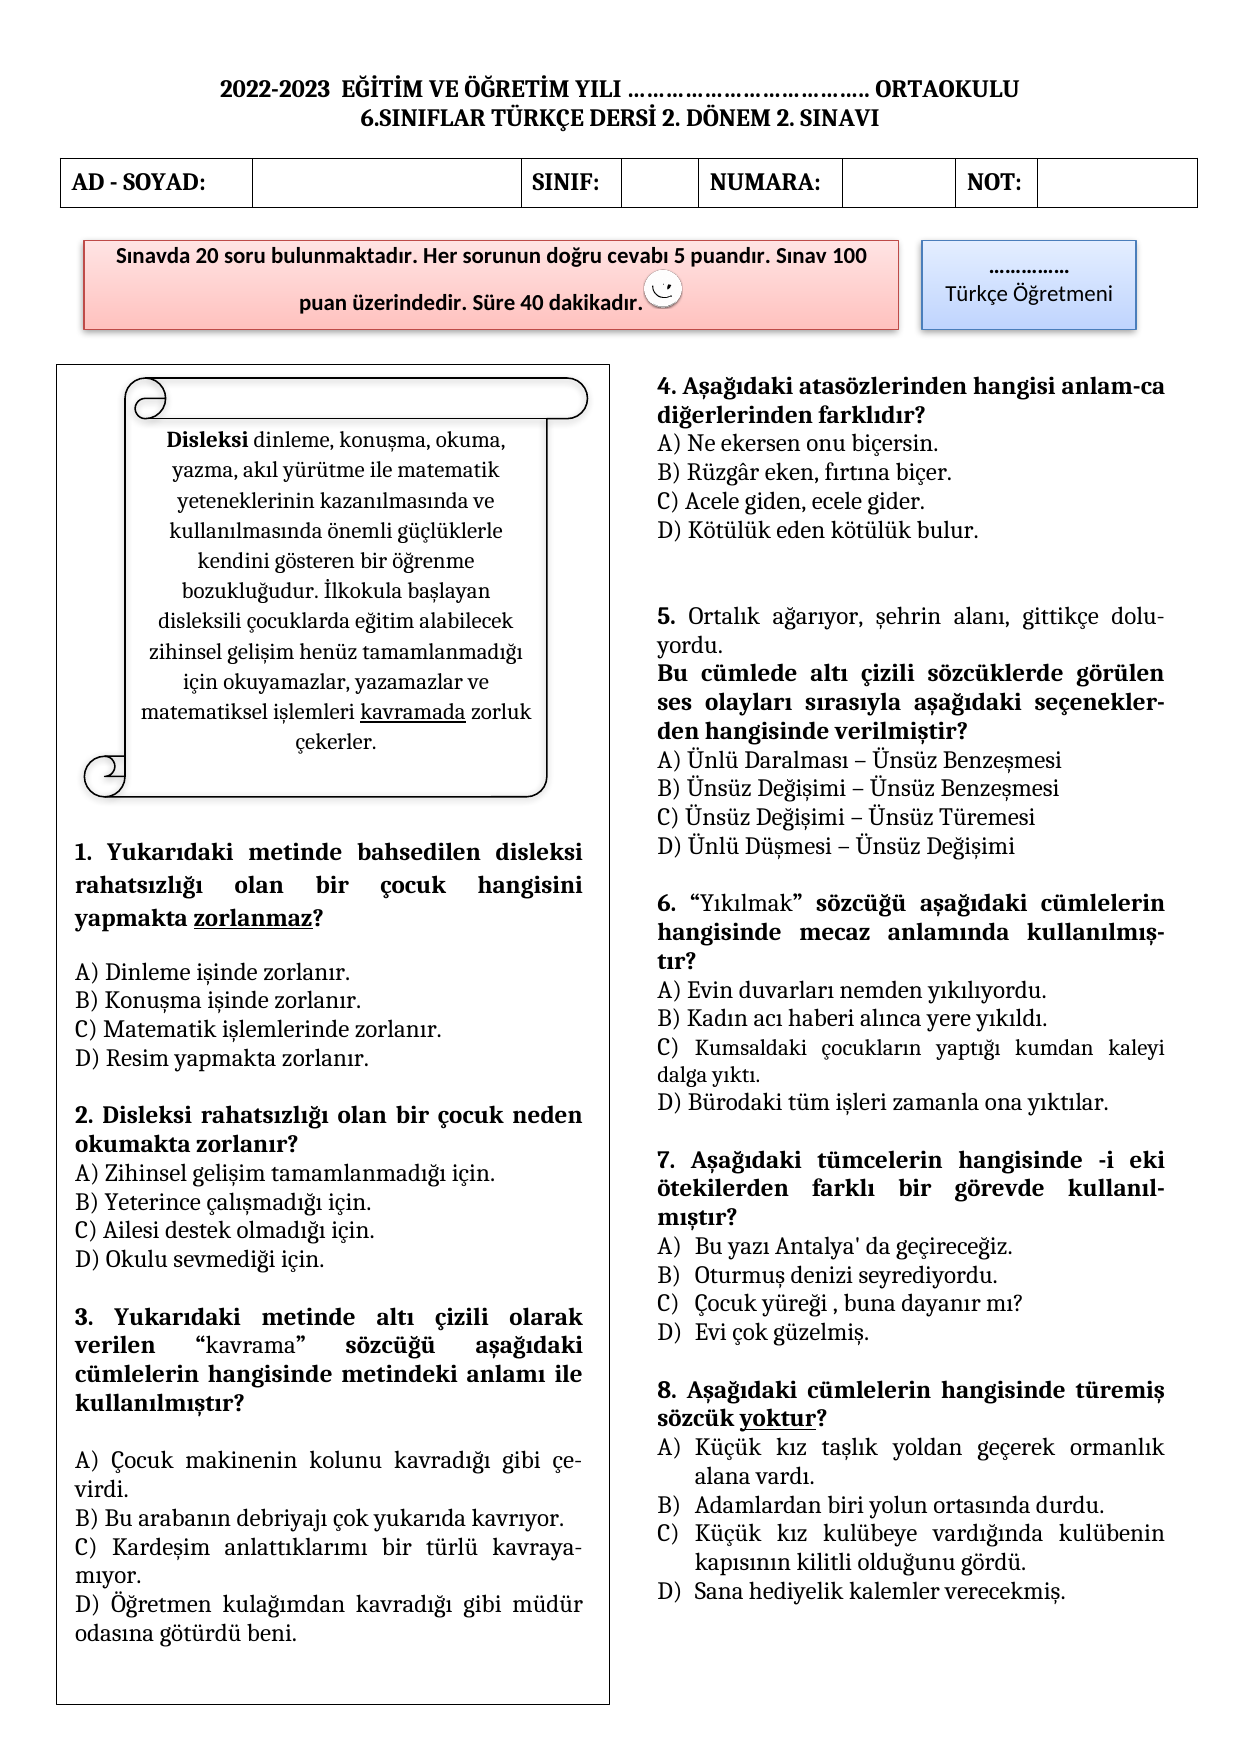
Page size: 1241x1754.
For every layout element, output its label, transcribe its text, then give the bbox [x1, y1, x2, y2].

text B) Ünsüz Değişimi – Ünsüz Benzeşmesi [657, 774, 1165, 803]
text 8. Aşağıdaki cümlelerin hangisinde türemiş sözcük yoktur? [657, 1376, 1165, 1433]
list Adamlardan biri yolun ortasında durdu. [657, 1491, 1165, 1519]
list Evi çok güzelmiş. [657, 1318, 1165, 1347]
table_header [1038, 159, 1197, 207]
table_header AD - SOYAD: [61, 159, 252, 207]
text 1. Yukarıdaki metinde bahsedilen disleksi rahatsızlığı olan bir çocuk hangisini yapmakta zorlanmaz? [75, 837, 583, 932]
text 2. Disleksi rahatsızlığı olan bir çocuk neden okumakta zorlanır? [75, 1101, 583, 1159]
text 6.SINIFLAR TÜRKÇE DERSİ 2. DÖNEM 2. SINAVI [75, 104, 1165, 132]
text B) Yeterince çalışmadığı için. [75, 1187, 583, 1216]
text A) Çocuk makinenin kolunu kavradığı gibi çe-virdi. [75, 1446, 583, 1504]
text 6. “Yıkılmak” sözcüğü aşağıdaki cümlelerin hangisinde mecaz anlamında kullanılmış-tır? [657, 889, 1165, 976]
text C) Ünsüz Değişimi – Ünsüz Türemesi [657, 803, 1165, 832]
table_header NUMARA: [699, 159, 842, 207]
list Bu yazı Antalya' da geçireceğiz. [657, 1232, 1165, 1261]
table_header [622, 159, 698, 207]
text B) Konuşma işinde zorlanır. [75, 986, 583, 1015]
text 3. Yukarıdaki metinde altı çizili olarak verilen “kavrama” sözcüğü aşağıdaki cümlelerin hangisinde metindeki anlamı ile kullanılmıştır? [75, 1302, 583, 1417]
text A) Evin duvarları nemden yıkılıyordu. [657, 976, 1165, 1004]
list Küçük kız taşlık yoldan geçerek ormanlık alana vardı. [657, 1433, 1165, 1491]
text D) Ünlü Düşmesi – Ünsüz Değişimi [657, 832, 1165, 861]
table_header SINIF: [522, 159, 621, 207]
text D) Bürodaki tüm işleri zamanla ona yıktılar. [657, 1088, 1165, 1117]
list Çocuk yüreği , buna dayanır mı? [657, 1289, 1165, 1318]
text B) Kadın acı haberi alınca yere yıkıldı. [657, 1004, 1165, 1033]
list Sana hediyelik kalemler verecekmiş. [657, 1577, 1165, 1606]
text C) Kumsaldaki çocukların yaptığı kumdan kaleyi dalga yıktı. [657, 1033, 1165, 1088]
text A) Ne ekersen onu biçersin. [657, 429, 1165, 458]
text 4. Aşağıdaki atasözlerinden hangisi anlam-ca diğerlerinden farklıdır? [657, 372, 1165, 429]
list Küçük kız kulübeye vardığında kulübenin kapısının kilitli olduğunu gördü. [657, 1519, 1165, 1577]
text 2022-2023 EĞİTİM VE ÖĞRETİM YILI ……………………………….. ORTAOKULU [75, 75, 1165, 104]
text C) Kardeşim anlattıklarımı bir türlü kavraya-mıyor. [75, 1532, 583, 1590]
text Bu cümlede altı çizili sözcüklerde görülen ses olayları sırasıyla aşağıdaki seçenekler-den hangisinde verilmiştir? [657, 659, 1165, 746]
text C) Matematik işlemlerinde zorlanır. [75, 1015, 583, 1044]
text A) Dinleme işinde zorlanır. [75, 957, 583, 986]
text C) Acele giden, ecele gider. [657, 487, 1165, 516]
text D) Kötülük eden kötülük bulur. [657, 516, 1165, 544]
text B) Bu arabanın debriyajı çok yukarıda kavrıyor. [75, 1504, 583, 1532]
text 7. Aşağıdaki tümcelerin hangisinde -i eki ötekilerden farklı bir görevde kullanıl-mıştır? [657, 1146, 1165, 1232]
text D) Resim yapmakta zorlanır. [75, 1044, 583, 1072]
table_header [843, 159, 955, 207]
text 5. Ortalık ağarıyor, şehrin alanı, gittikçe dolu-yordu. [657, 602, 1165, 659]
table_header NOT: [956, 159, 1037, 207]
text A) Ünlü Daralması – Ünsüz Benzeşmesi [657, 746, 1165, 774]
text A) Zihinsel gelişim tamamlanmadığı için. [75, 1159, 583, 1187]
text C) Ailesi destek olmadığı için. [75, 1216, 583, 1245]
text B) Rüzgâr eken, fırtına biçer. [657, 458, 1165, 487]
list Oturmuş denizi seyrediyordu. [657, 1261, 1165, 1289]
text D) Okulu sevmediği için. [75, 1245, 583, 1274]
text D) Öğretmen kulağımdan kavradığı gibi müdür odasına götürdü beni. [75, 1590, 583, 1647]
table_header [253, 159, 521, 207]
